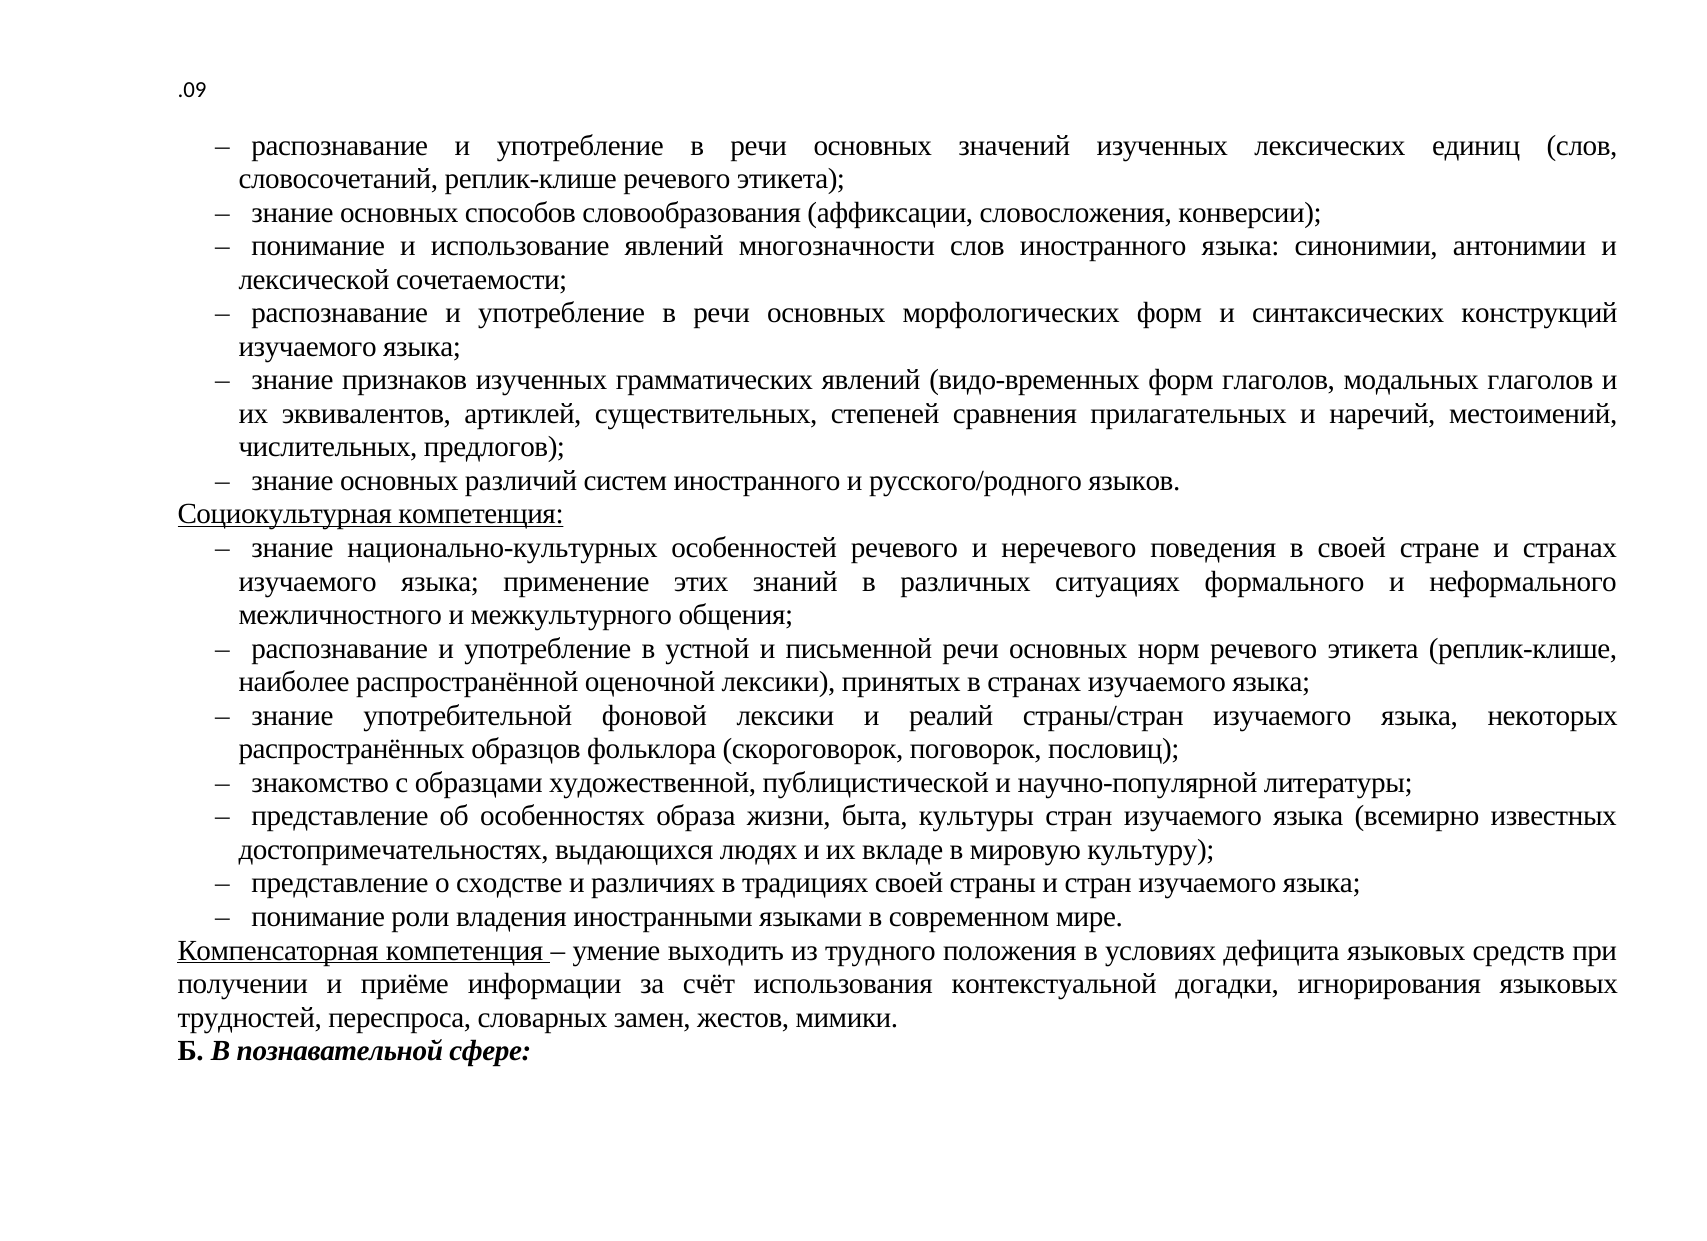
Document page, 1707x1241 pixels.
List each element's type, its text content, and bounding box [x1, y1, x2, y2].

text Б. В познавательной сфере: [177, 1033, 1618, 1067]
text – знание основных различий систем иностранного и русского/родного языков. [215, 463, 1618, 497]
text – знакомство с образцами художественной, публицистической и научно-популярной литературы; [215, 765, 1618, 798]
text – знание национально-культурных особенностей речевого и неречевого поведения в своей стране и странах изучаемого языка; применение этих знаний в различных ситуациях формального и неформального межличностного и межкультурного общения; [215, 530, 1618, 631]
text – знание основных способов словообразования (аффиксации, словосложения, конверсии); [215, 195, 1618, 228]
text – знание признаков изученных грамматических явлений (видо-временных форм глаголов, модальных глаголов и их эквивалентов, артиклей, существительных, степеней сравнения прилагательных и наречий, местоимений, числительных, предлогов); [215, 362, 1618, 463]
text – распознавание и употребление в устной и письменной речи основных норм речевого этикета (реплик-клише, наиболее распространённой оценочной лексики), принятых в странах изучаемого языка; [215, 631, 1618, 698]
text Компенсаторная компетенция – умение выходить из трудного положения в условиях дефицита языковых средств при получении и приёме информации за счёт использования контекстуальной догадки, игнорирования языковых трудностей, переспроса, словарных замен, жестов, мимики. [177, 933, 1618, 1033]
text Социокультурная компетенция: [177, 497, 1618, 530]
text – представление о сходстве и различиях в традициях своей страны и стран изучаемого языка; [215, 866, 1618, 899]
text – понимание и использование явлений многозначности слов иностранного языка: синонимии, антонимии и лексической сочетаемости; [215, 228, 1618, 295]
text – распознавание и употребление в речи основных морфологических форм и синтаксических конструкций изучаемого языка; [215, 295, 1618, 362]
text – знание употребительной фоновой лексики и реалий страны/стран изучаемого языка, некоторых распространённых образцов фольклора (скороговорок, поговорок, пословиц); [215, 698, 1618, 765]
text – распознавание и употребление в речи основных значений изученных лексических единиц (слов, словосочетаний, реплик-клише речевого этикета); [215, 128, 1618, 195]
text – представление об особенностях образа жизни, быта, культуры стран изучаемого языка (всемирно известных достопримечательностях, выдающихся людях и их вкладе в мировую культуру); [215, 798, 1618, 866]
text – понимание роли владения иностранными языками в современном мире. [215, 899, 1618, 933]
